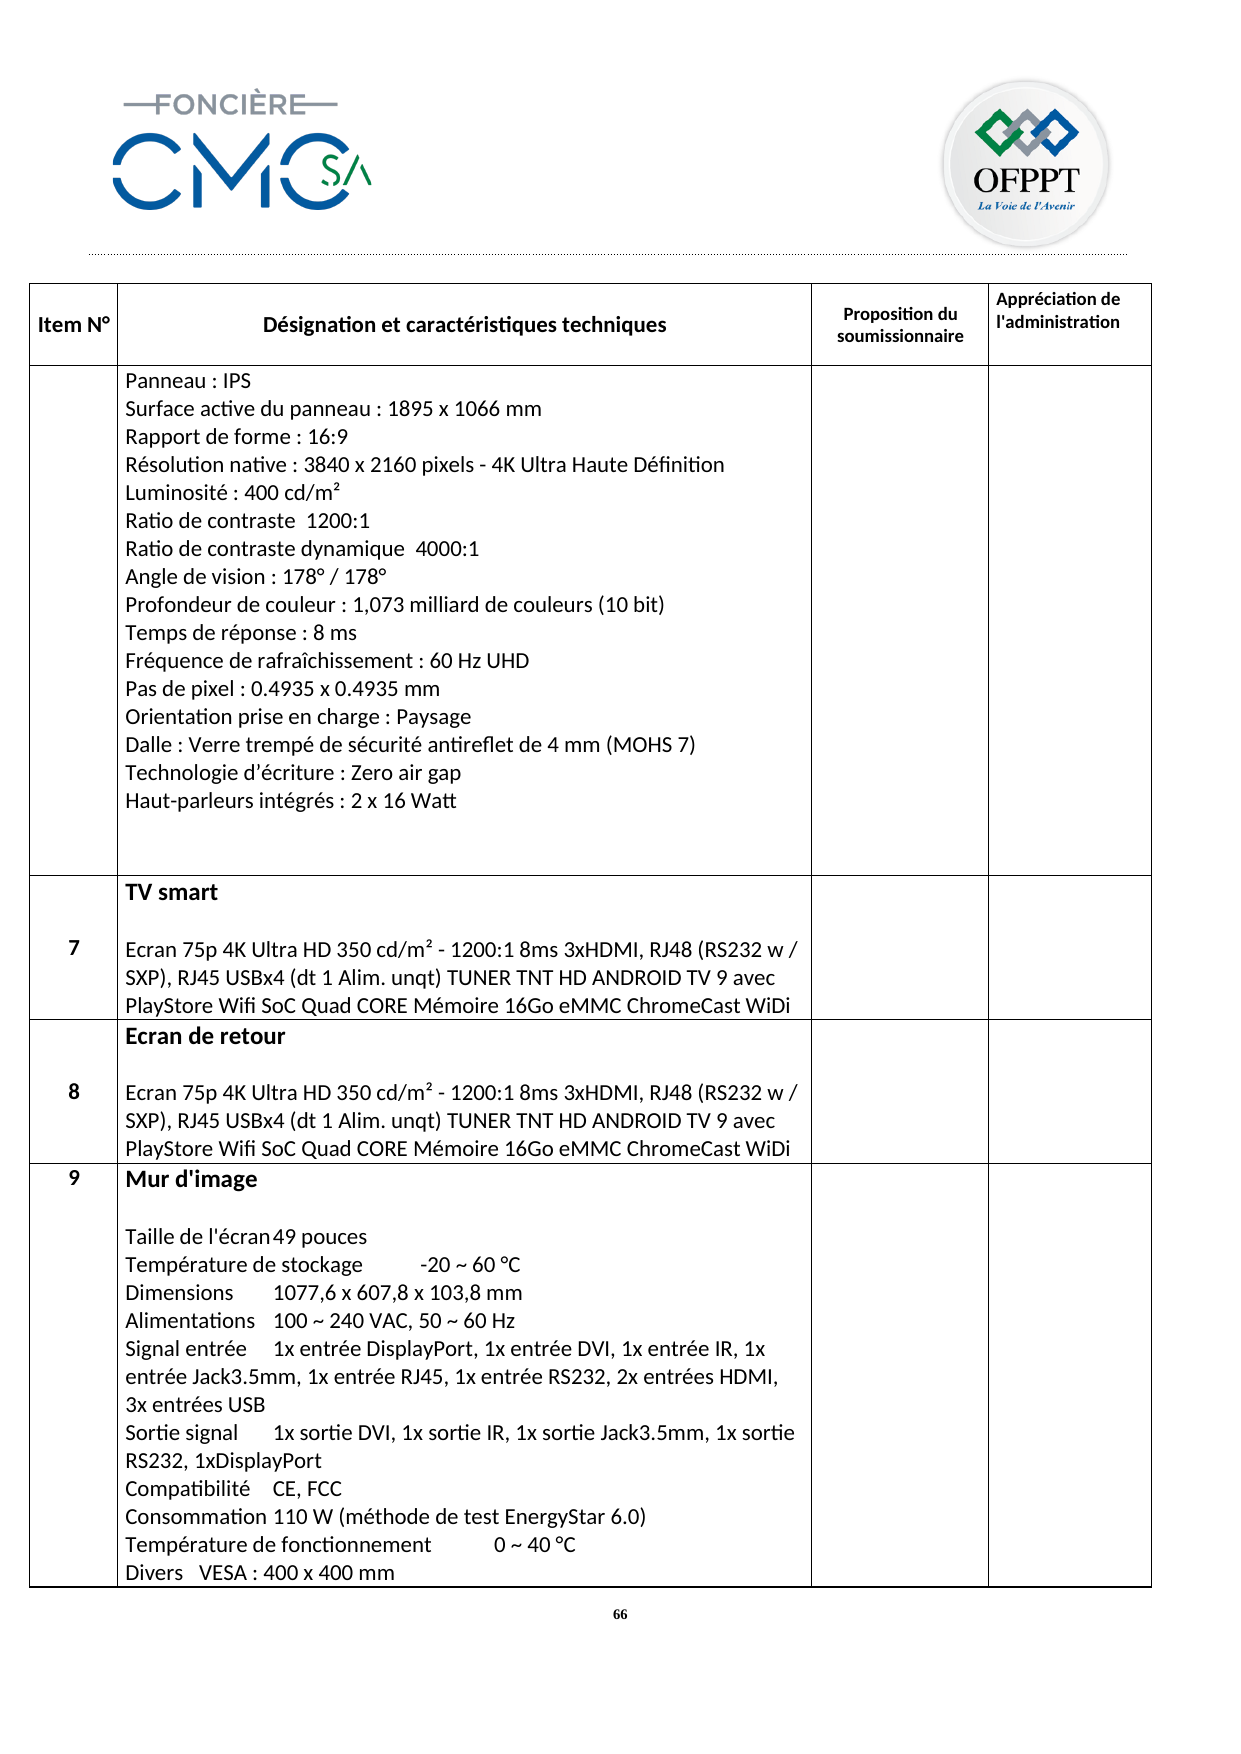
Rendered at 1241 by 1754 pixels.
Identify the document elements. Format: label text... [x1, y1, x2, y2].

picture [112, 88, 372, 210]
table_cell 8 [30, 1020, 117, 1162]
table_cell 7 [30, 876, 117, 1019]
picture [935, 73, 1116, 254]
table_cell [989, 366, 1151, 875]
table_cell [812, 1020, 988, 1162]
table_cell 6 [30, 366, 117, 875]
table_header Désignation et caractéristiques techniques [118, 284, 811, 365]
table_cell 9 [30, 1164, 117, 1586]
table_header Item N° [30, 284, 117, 365]
table_cell [812, 1164, 988, 1586]
table_cell Ecran de retour Ecran 75p 4K Ultra HD 350 cd/m² - 1200:1 8ms 3xHDMI, RJ48 (RS232 w / SXP), RJ45 USBx4 (dt 1 Alim. unqt) TUNER TNT HD ANDROID TV 9 avec PlayStore Wifi SoC Quad CORE Mémoire 16Go eMMC ChromeCast WiDi [118, 1020, 811, 1162]
table_cell TV smart Ecran 75p 4K Ultra HD 350 cd/m² - 1200:1 8ms 3xHDMI, RJ48 (RS232 w / SXP), RJ45 USBx4 (dt 1 Alim. unqt) TUNER TNT HD ANDROID TV 9 avec PlayStore Wifi SoC Quad CORE Mémoire 16Go eMMC ChromeCast WiDi [118, 876, 811, 1019]
table_cell [812, 876, 988, 1019]
table_cell [812, 366, 988, 875]
table_cell [989, 1020, 1151, 1162]
table_cell [989, 876, 1151, 1019]
table_cell [989, 1164, 1151, 1586]
table_header Proposition du soumissionnaire [812, 284, 988, 365]
table_header Appréciation de l'administration [989, 284, 1151, 365]
